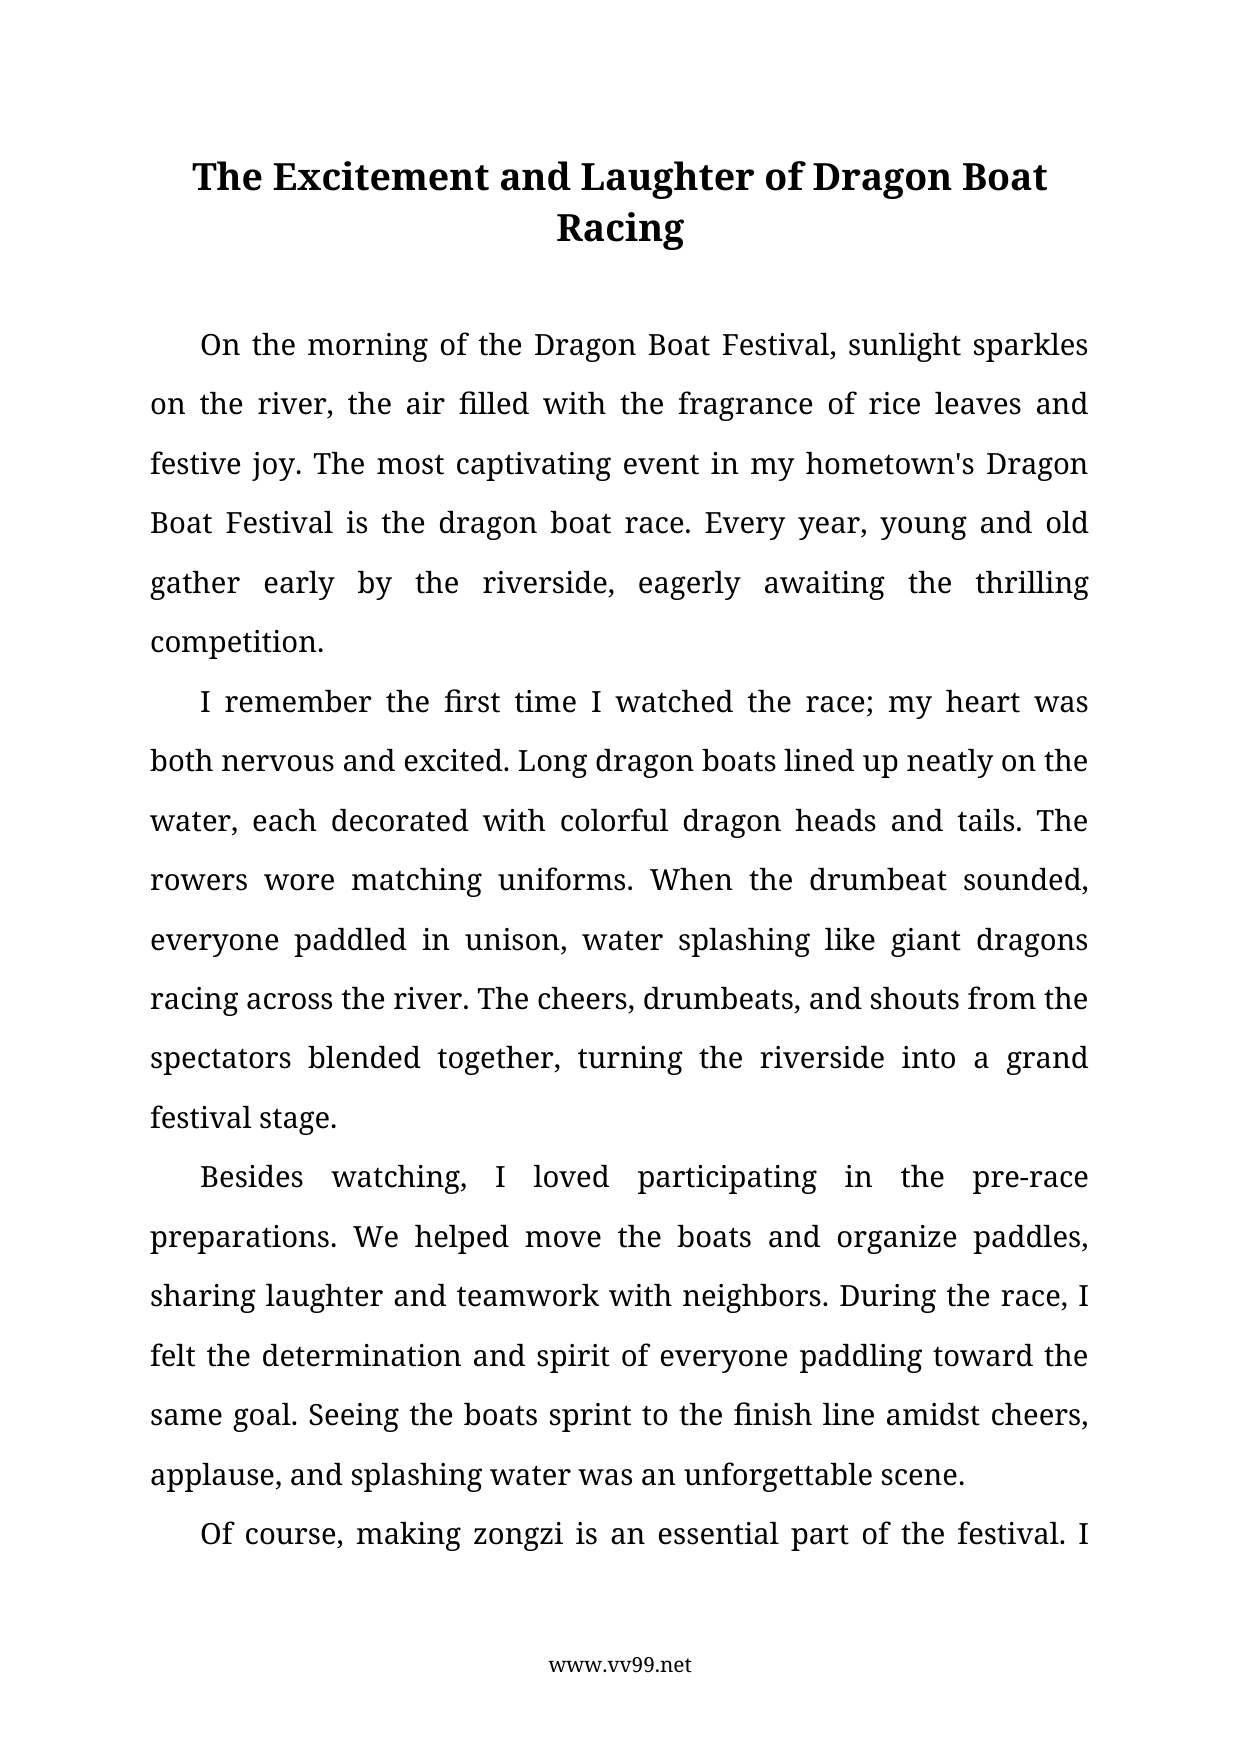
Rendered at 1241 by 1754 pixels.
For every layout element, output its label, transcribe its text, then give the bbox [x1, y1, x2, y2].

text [150, 1513, 1090, 1553]
subtitle The Excitement and Laughter of Dragon Boat Racing [150, 150, 1090, 252]
text Besides watching, I loved participating in the pre-race preparations. We helped move the boats and organize paddles, sharing laughter and teamwork with neighbors. During the race, I felt the determination and spirit of everyone paddling toward the same goal. Seeing the boats sprint to the finish line amidst cheers, applause, and splashing water was an unforgettable scene. [150, 1157, 1090, 1494]
text On the morning of the Dragon Boat Festival, sunlight sparkles on the river, the air filled with the fragrance of rice leaves and festive joy. The most captivating event in my hometown's Dragon Boat Festival is the dragon boat race. Every year, young and old gather early by the riverside, eagerly awaiting the thrilling competition. [150, 324, 1090, 661]
text I remember the first time I watched the race; my heart was both nervous and excited. Long dragon boats lined up neatly on the water, each decorated with colorful dragon heads and tails. The rowers wore matching uniforms. When the drumbeat sounded, everyone paddled in unison, water splashing like giant dragons racing across the river. The cheers, drumbeats, and shouts from the spectators blended together, turning the riverside into a grand festival stage. [150, 681, 1090, 1137]
